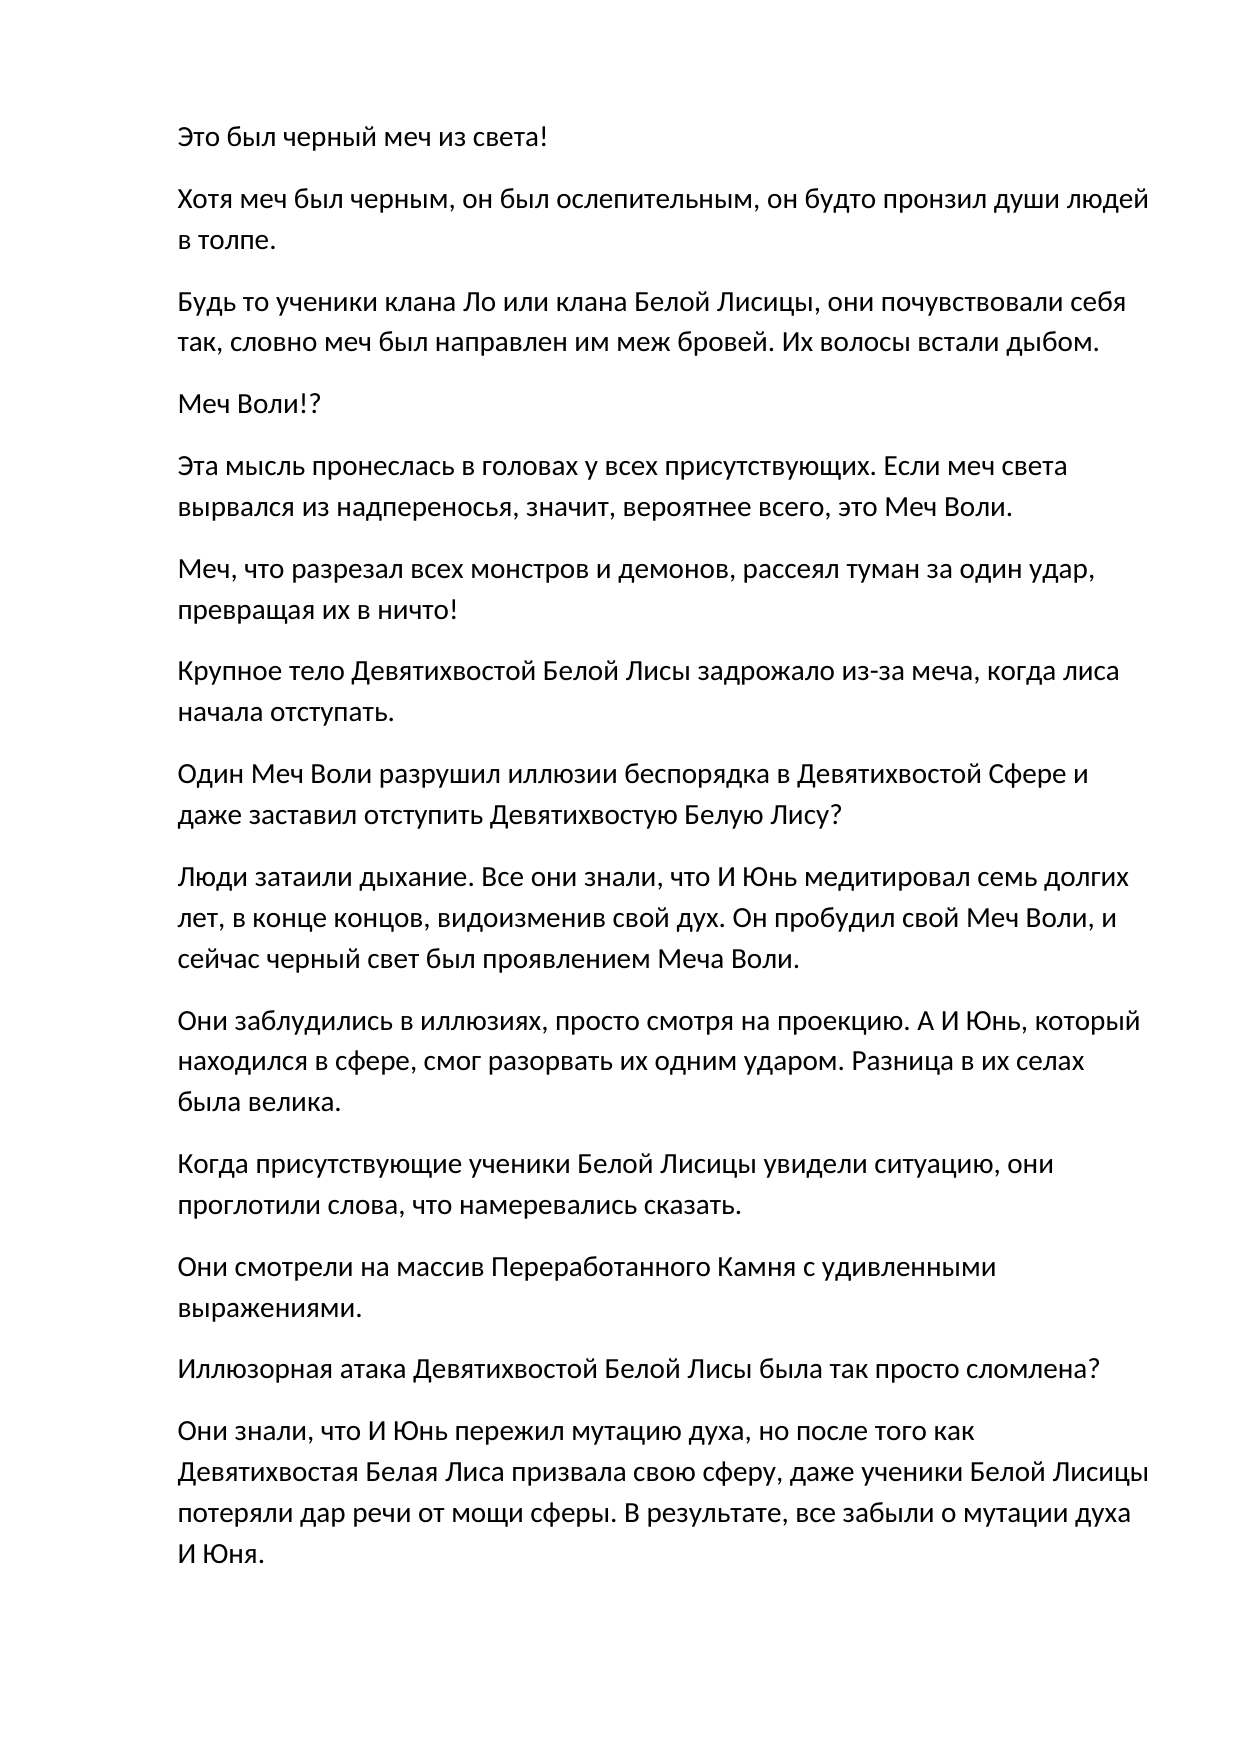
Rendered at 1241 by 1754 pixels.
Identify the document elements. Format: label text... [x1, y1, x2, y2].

text Они смотрели на массив Переработанного Камня с удивленными выражениями. [177, 1248, 1152, 1324]
text Люди затаили дыхание. Все они знали, что И Юнь медитировал семь долгих лет, в конце концов, видоизменив свой дух. Он пробудил свой Меч Воли, и сейчас черный свет был проявлением Меча Воли. [177, 858, 1152, 975]
text Меч, что разрезал всех монстров и демонов, рассеял туман за один удар, превращая их в ничто! [177, 550, 1152, 626]
text Иллюзорная атака Девятихвостой Белой Лисы была так просто сломлена? [177, 1351, 1152, 1386]
text Один Меч Воли разрушил иллюзии беспорядка в Девятихвостой Сфере и даже заставил отступить Девятихвостую Белую Лису? [177, 755, 1152, 832]
text Хотя меч был черным, он был ослепительным, он будто пронзил души людей в толпе. [177, 180, 1152, 256]
text Они знали, что И Юнь пережил мутацию духа, но после того как Девятихвостая Белая Лиса призвала свою сферу, даже ученики Белой Лисицы потеряли дар речи от мощи сферы. В результате, все забыли о мутации духа И Юня. [177, 1412, 1152, 1571]
text Это был черный меч из света! [177, 118, 1152, 154]
text Меч Воли!? [177, 385, 1152, 421]
text Они заблудились в иллюзиях, просто смотря на проекцию. А И Юнь, который находился в сфере, смог разорвать их одним ударом. Разница в их селах была велика. [177, 1002, 1152, 1119]
text Будь то ученики клана Ло или клана Белой Лисицы, они почувствовали себя так, словно меч был направлен им меж бровей. Их волосы встали дыбом. [177, 283, 1152, 359]
text Когда присутствующие ученики Белой Лисицы увидели ситуацию, они проглотили слова, что намеревались сказать. [177, 1145, 1152, 1222]
text Эта мысль пронеслась в головах у всех присутствующих. Если меч света вырвался из надпереносья, значит, вероятнее всего, это Меч Воли. [177, 447, 1152, 524]
text Крупное тело Девятихвостой Белой Лисы задрожало из-за меча, когда лиса начала отступать. [177, 652, 1152, 729]
